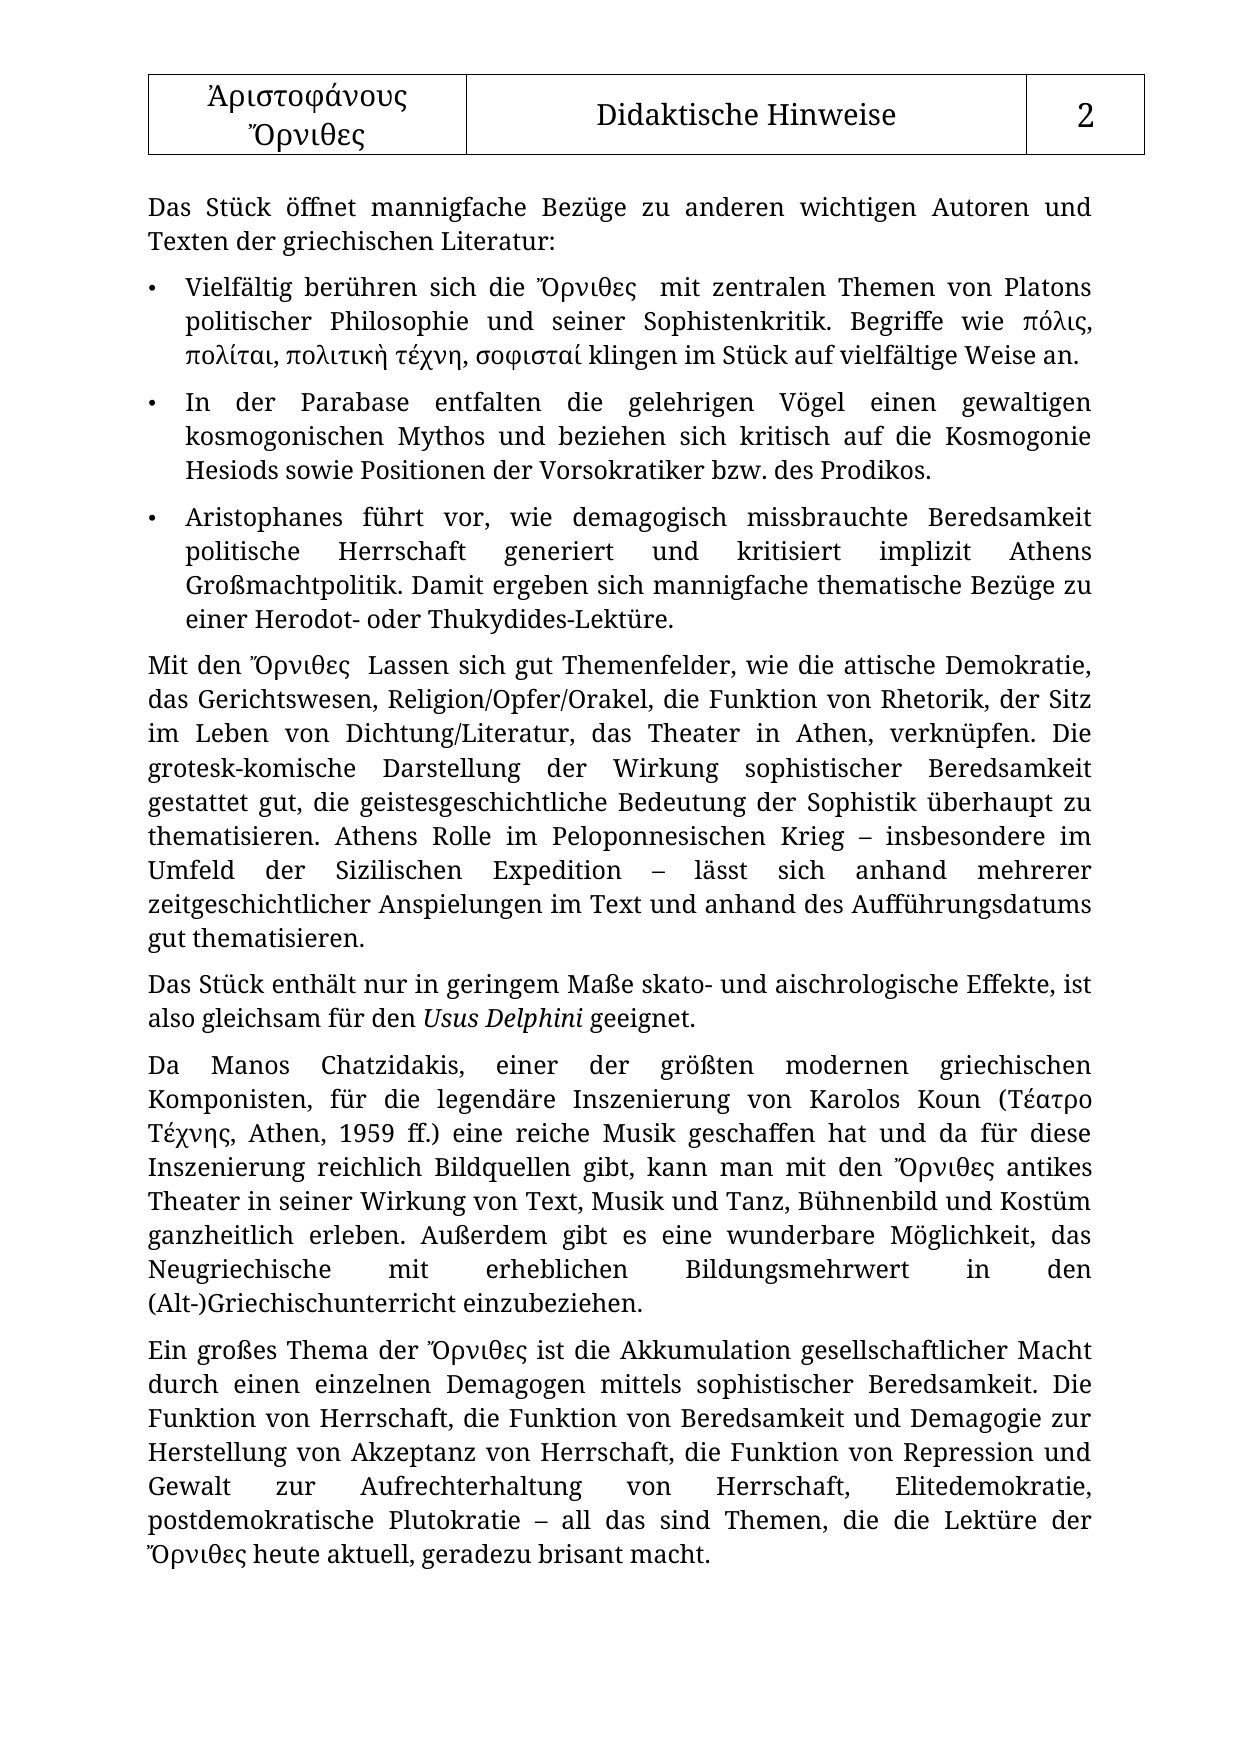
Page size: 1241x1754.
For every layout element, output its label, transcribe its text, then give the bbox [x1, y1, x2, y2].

list In der Parabase entfalten die gelehrigen Vögel einen gewaltigen kosmogonischen Mythos und beziehen sich kritisch auf die Kosmogonie Hesiods sowie Positionen der Vorsokratiker bzw. des Prodikos. [148, 384, 1093, 487]
list Aristophanes führt vor, wie demagogisch missbrauchte Beredsamkeit politische Herrschaft generiert und kritisiert implizit Athens Großmachtpolitik. Damit ergeben sich mannigfache thematische Bezüge zu einer Herodot- oder Thukydides-Lektüre. [148, 499, 1093, 636]
text Das Stück enthält nur in geringem Maße skato- und aischrologische Effekte, ist also gleichsam für den Usus Delphini geeignet. [148, 967, 1093, 1035]
text Das Stück öffnet mannigfache Bezüge zu anderen wichtigen Autoren und Texten der griechischen Literatur: [148, 189, 1093, 257]
list Vielfältig berühren sich die Ὄρνιθες mit zentralen Themen von Platons politischer Philosophie und seiner Sophistenkritik. Begriffe wie πόλις, πολίται, πολιτικὴ τέχνη, σοφισταί klingen im Stück auf vielfältige Weise an. [148, 270, 1093, 372]
text Ein großes Thema der Ὄρνιθες ist die Akkumulation gesellschaftlicher Macht durch einen einzelnen Demagogen mittels sophistischer Beredsamkeit. Die Funktion von Herrschaft, die Funktion von Beredsamkeit und Demagogie zur Herstellung von Akzeptanz von Herrschaft, die Funktion von Repression und Gewalt zur Aufrechterhaltung von Herrschaft, Elitedemokratie, postdemokratische Plutokratie – all das sind Themen, die die Lektüre der Ὄρνιθες heute aktuell, geradezu brisant macht. [148, 1333, 1093, 1571]
text Mit den Ὄρνιθες Lassen sich gut Themenfelder, wie die attische Demokratie, das Gerichtswesen, Religion/Opfer/Orakel, die Funktion von Rhetorik, der Sitz im Leben von Dichtung/Literatur, das Theater in Athen, verknüpfen. Die grotesk-komische Darstellung der Wirkung sophistischer Beredsamkeit gestattet gut, die geistesgeschichtliche Bedeutung der Sophistik überhaupt zu thematisieren. Athens Rolle im Peloponnesischen Krieg – insbesondere im Umfeld der Sizilischen Expedition – lässt sich anhand mehrerer zeitgeschichtlicher Anspielungen im Text und anhand des Aufführungsdatums gut thematisieren. [148, 648, 1093, 954]
text Da Manos Chatzidakis, einer der größten modernen griechischen Komponisten, für die legendäre Inszenierung von Karolos Koun (Τέατρο Τέχνης, Athen, 1959 ff.) eine reiche Musik geschaffen hat und da für diese Inszenierung reichlich Bildquellen gibt, kann man mit den Ὄρνιθες antikes Theater in seiner Wirkung von Text, Musik und Tanz, Bühnenbild und Kostüm ganzheitlich erleben. Außerdem gibt es eine wunderbare Möglichkeit, das Neugriechische mit erheblichen Bildungsmehrwert in den (Alt-)Griechischunterricht einzubeziehen. [148, 1048, 1093, 1320]
